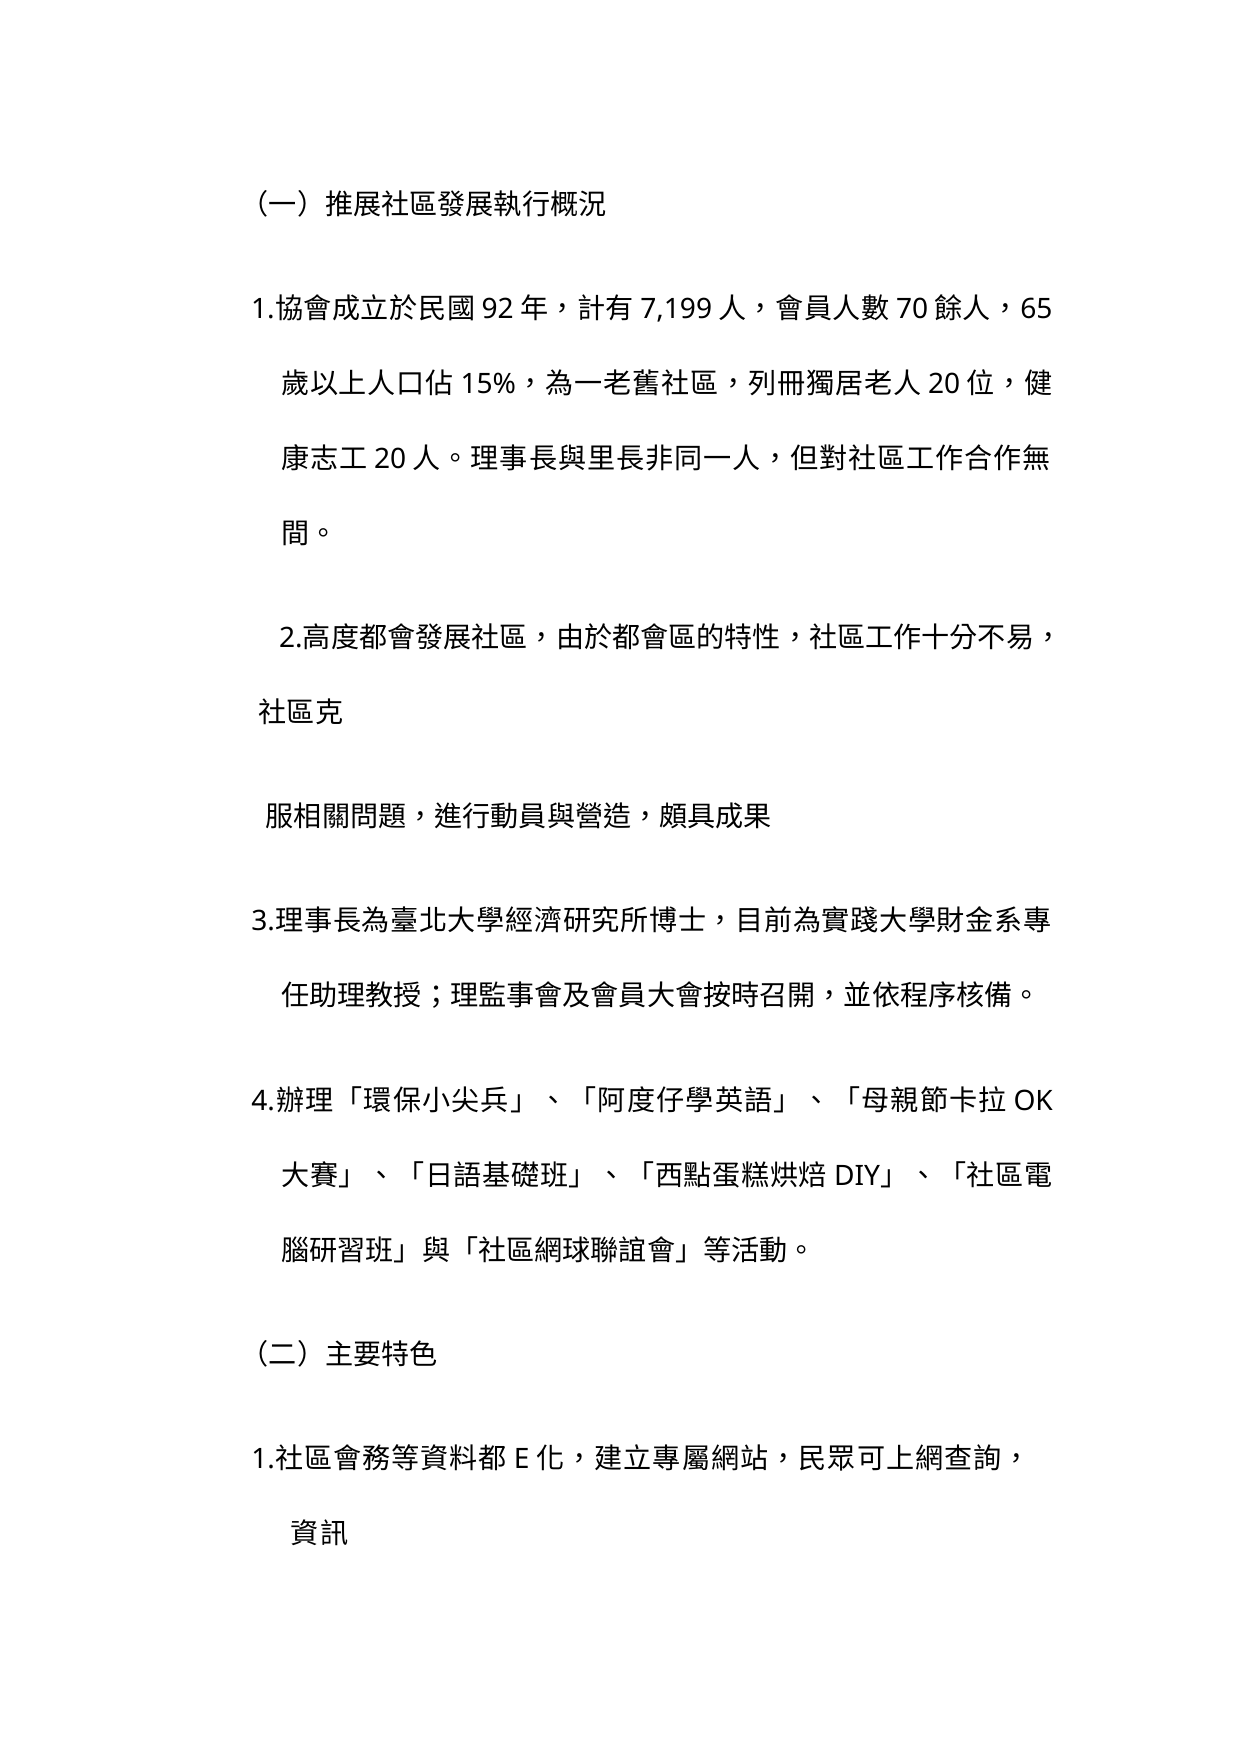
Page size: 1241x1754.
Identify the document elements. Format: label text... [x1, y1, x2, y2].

text （一）推展社區發展執行概況 [216, 164, 978, 239]
text 3.理事長為臺北大學經濟研究所博士，目前為實踐大學財金系專任助理教授；理監事會及會員大會按時召開，並依程序核備。 [244, 881, 1053, 1031]
text （二）主要特色 [216, 1314, 978, 1389]
text 1.社區會務等資料都E化，建立專屬網站，民眾可上網查詢，資訊 [244, 1419, 1053, 1569]
text 服相關問題，進行動員與營造，頗具成果 [244, 777, 1053, 852]
text 1.協會成立於民國92年，計有7,199人，會員人數70餘人，65歲以上人口佔15%，為一老舊社區，列冊獨居老人20位，健康志工20人。理事長與里長非同一人，但對社區工作合作無間。 [243, 269, 1053, 569]
text 4.辦理「環保小尖兵」、「阿度仔學英語」、「母親節卡拉OK大賽」、「日語基礎班」、「西點蛋糕烘焙DIY」、「社區電腦研習班」與「社區網球聯誼會」等活動。 [244, 1060, 1053, 1285]
text 2.高度都會發展社區，由於都會區的特性，社區工作十分不易，社區克 [258, 598, 1053, 748]
